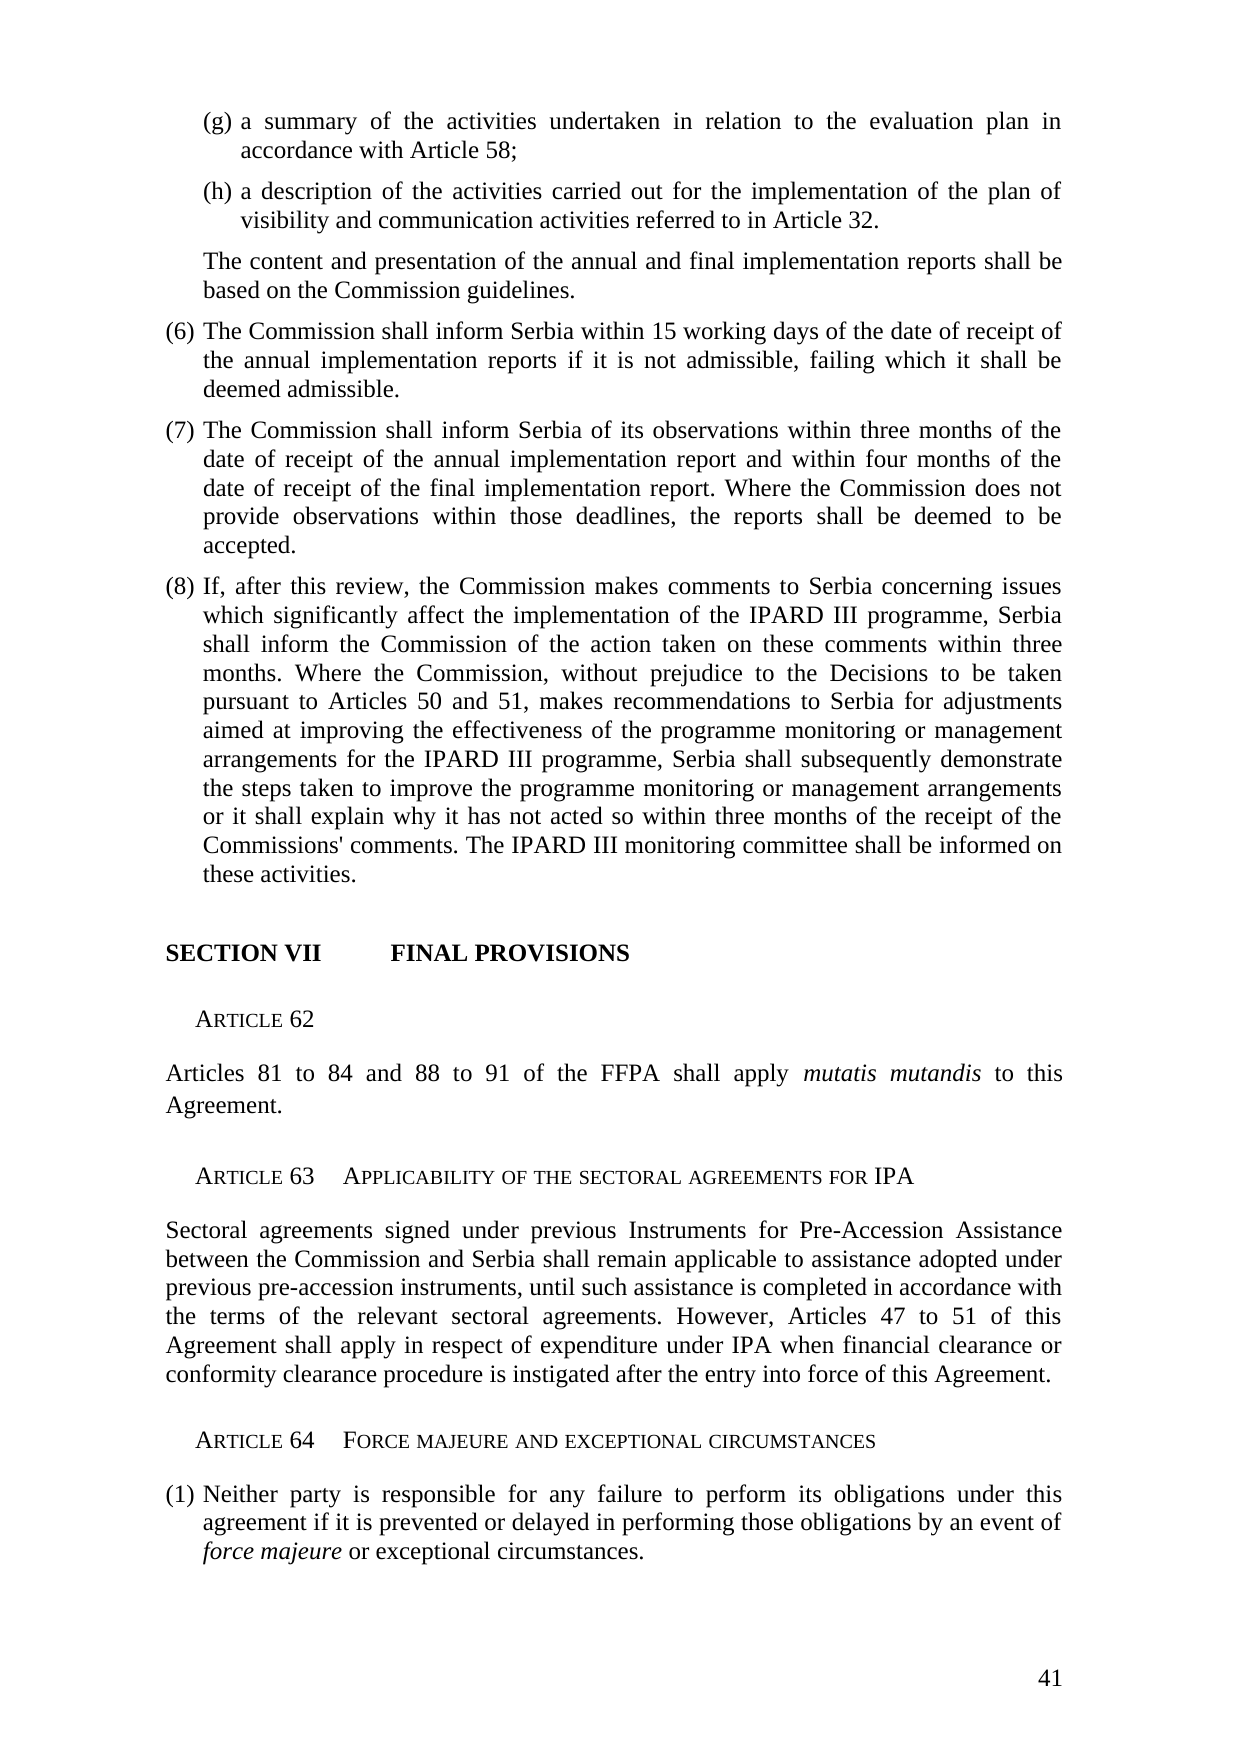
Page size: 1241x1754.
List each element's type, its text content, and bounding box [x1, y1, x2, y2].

subtitle Article 64 Force majeure and exceptional circumstances [195, 1425, 1063, 1454]
subtitle Article 63 Applicability of the sectoral agreements for IPA [195, 1161, 1063, 1190]
list The Commission shall inform Serbia within 15 working days of the date of receipt of the annual implementation reports if it is not admissible, failing which it shall be deemed admissible. [165, 316, 1063, 403]
list a description of the activities carried out for the implementation of the plan of visibility and communication activities referred to in Article 32. [203, 176, 1063, 234]
text Articles 81 to 84 and 88 to 91 of the FFPA shall apply mutatis mutandis to this Agreement. [165, 1058, 1063, 1119]
list a summary of the activities undertaken in relation to the evaluation plan in accordance with Article 58; [203, 106, 1063, 164]
subtitle SECTION VII FINAL PROVISIONS [165, 938, 1063, 966]
list Neither party is responsible for any failure to perform its obligations under this agreement if it is prevented or delayed in performing those obligations by an event of force majeure or exceptional circumstances. [165, 1479, 1063, 1565]
subtitle Article 62 [195, 1004, 1063, 1033]
list If, after this review, the Commission makes comments to Serbia concerning issues which significantly affect the implementation of the IPARD III programme, Serbia shall inform the Commission of the action taken on these comments within three months. Where the Commission, without prejudice to the Decisions to be taken pursuant to Articles 50 and 51, makes recommendations to Serbia for adjustments aimed at improving the effectiveness of the programme monitoring or management arrangements for the IPARD III programme, Serbia shall subsequently demonstrate the steps taken to improve the programme monitoring or management arrangements or it shall explain why it has not acted so within three months of the receipt of the Commissions' comments. The IPARD III monitoring committee shall be informed on these activities. [165, 571, 1063, 888]
text The content and presentation of the annual and final implementation reports shall be based on the Commission guidelines. [203, 246, 1063, 304]
list The Commission shall inform Serbia of its observations within three months of the date of receipt of the annual implementation report and within four months of the date of receipt of the final implementation report. Where the Commission does not provide observations within those deadlines, the reports shall be deemed to be accepted. [165, 415, 1063, 559]
text Sectoral agreements signed under previous Instruments for Pre-Accession Assistance between the Commission and Serbia shall remain applicable to assistance adopted under previous pre-accession instruments, until such assistance is completed in accordance with the terms of the relevant sectoral agreements. However, Articles 47 to 51 of this Agreement shall apply in respect of expenditure under IPA when financial clearance or conformity clearance procedure is instigated after the entry into force of this Agreement. [165, 1215, 1063, 1387]
